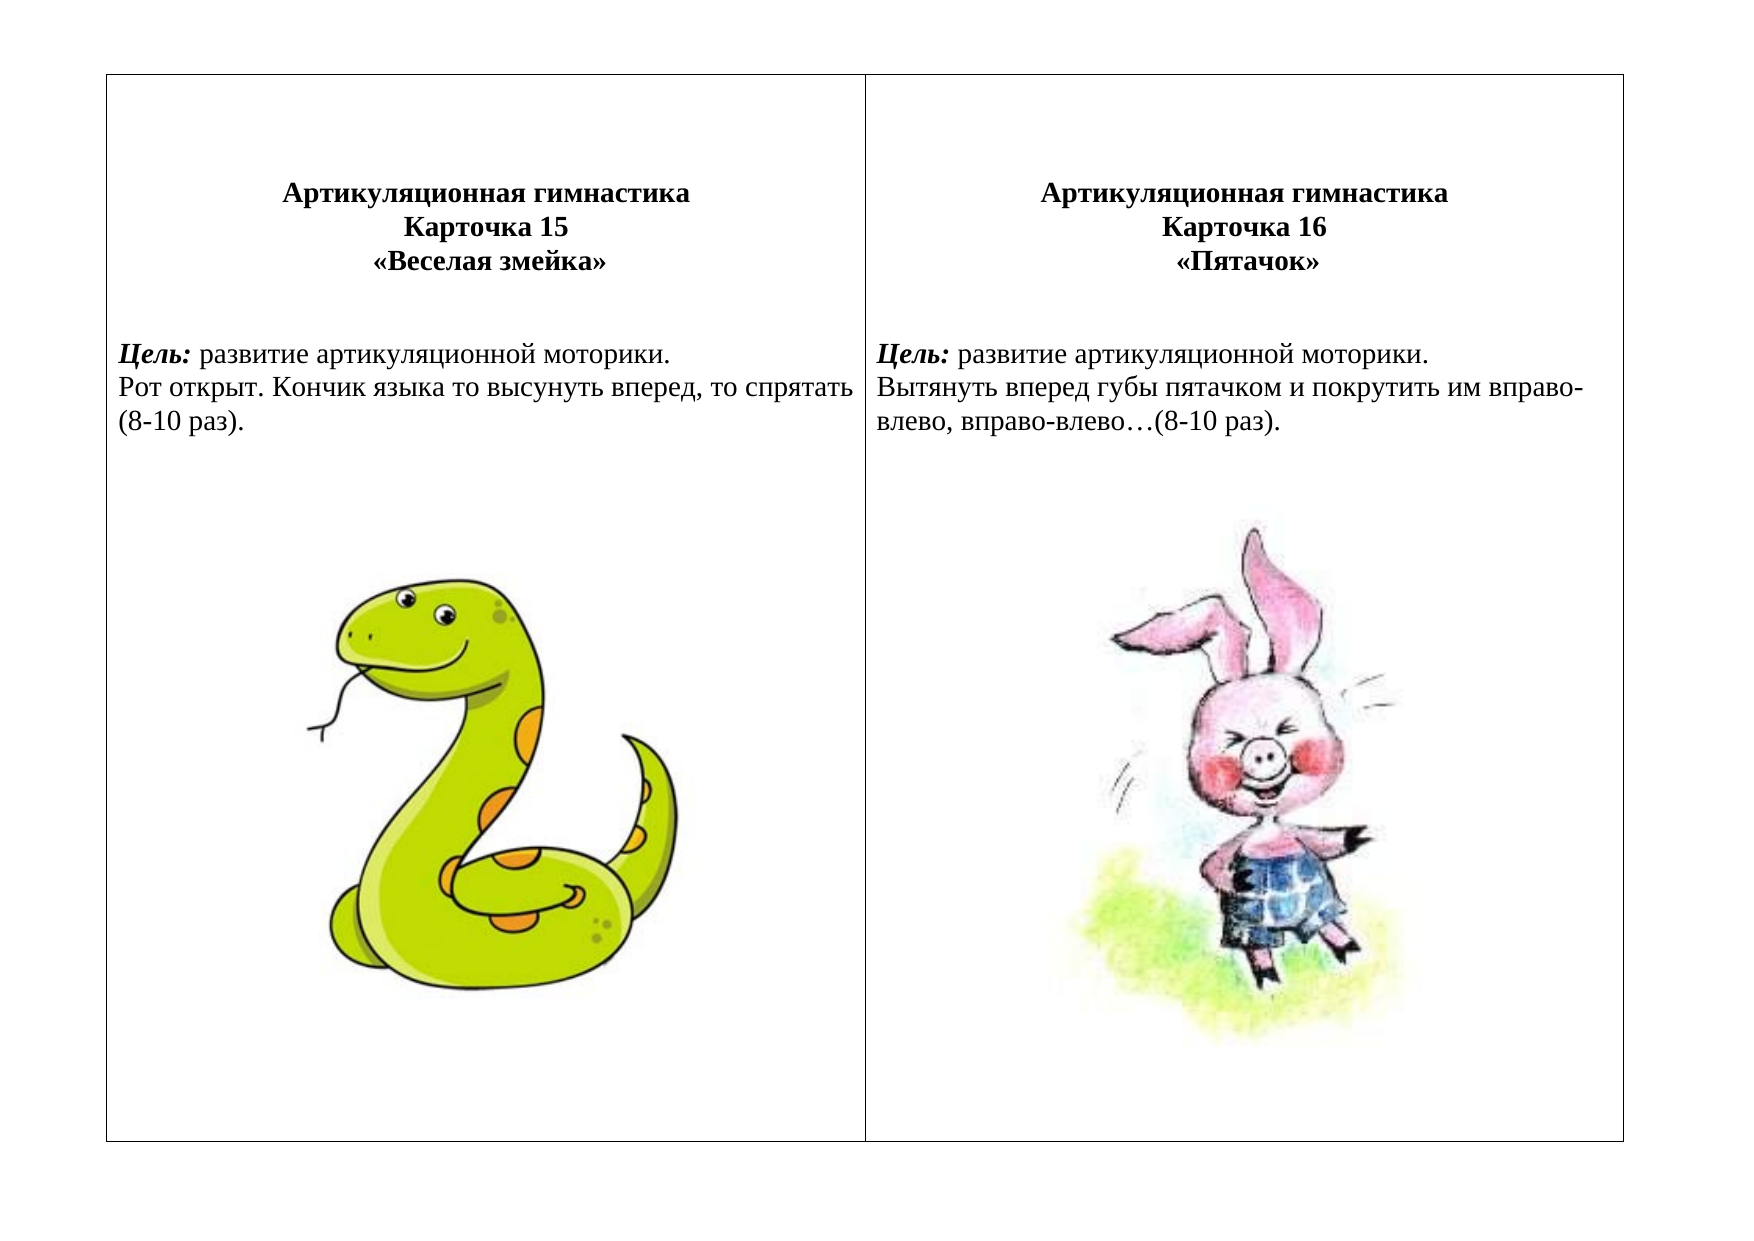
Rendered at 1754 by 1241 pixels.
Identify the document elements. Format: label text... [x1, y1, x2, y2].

table_cell Артикуляционная гимнастика Карточка 16 «Пятачок» Цель: развитие артикуляционной моторики. Вытянуть вперед губы пятачком и покрутить им вправо-влево, вправо-влево…(8-10 раз). [866, 75, 1623, 1141]
picture [1047, 503, 1442, 1063]
picture [219, 573, 767, 1002]
table_cell Артикуляционная гимнастика Карточка 15 «Веселая змейка» Цель: развитие артикуляционной моторики. Рот открыт. Кончик языка то высунуть вперед, то спрятать (8-10 раз). [107, 75, 865, 1141]
